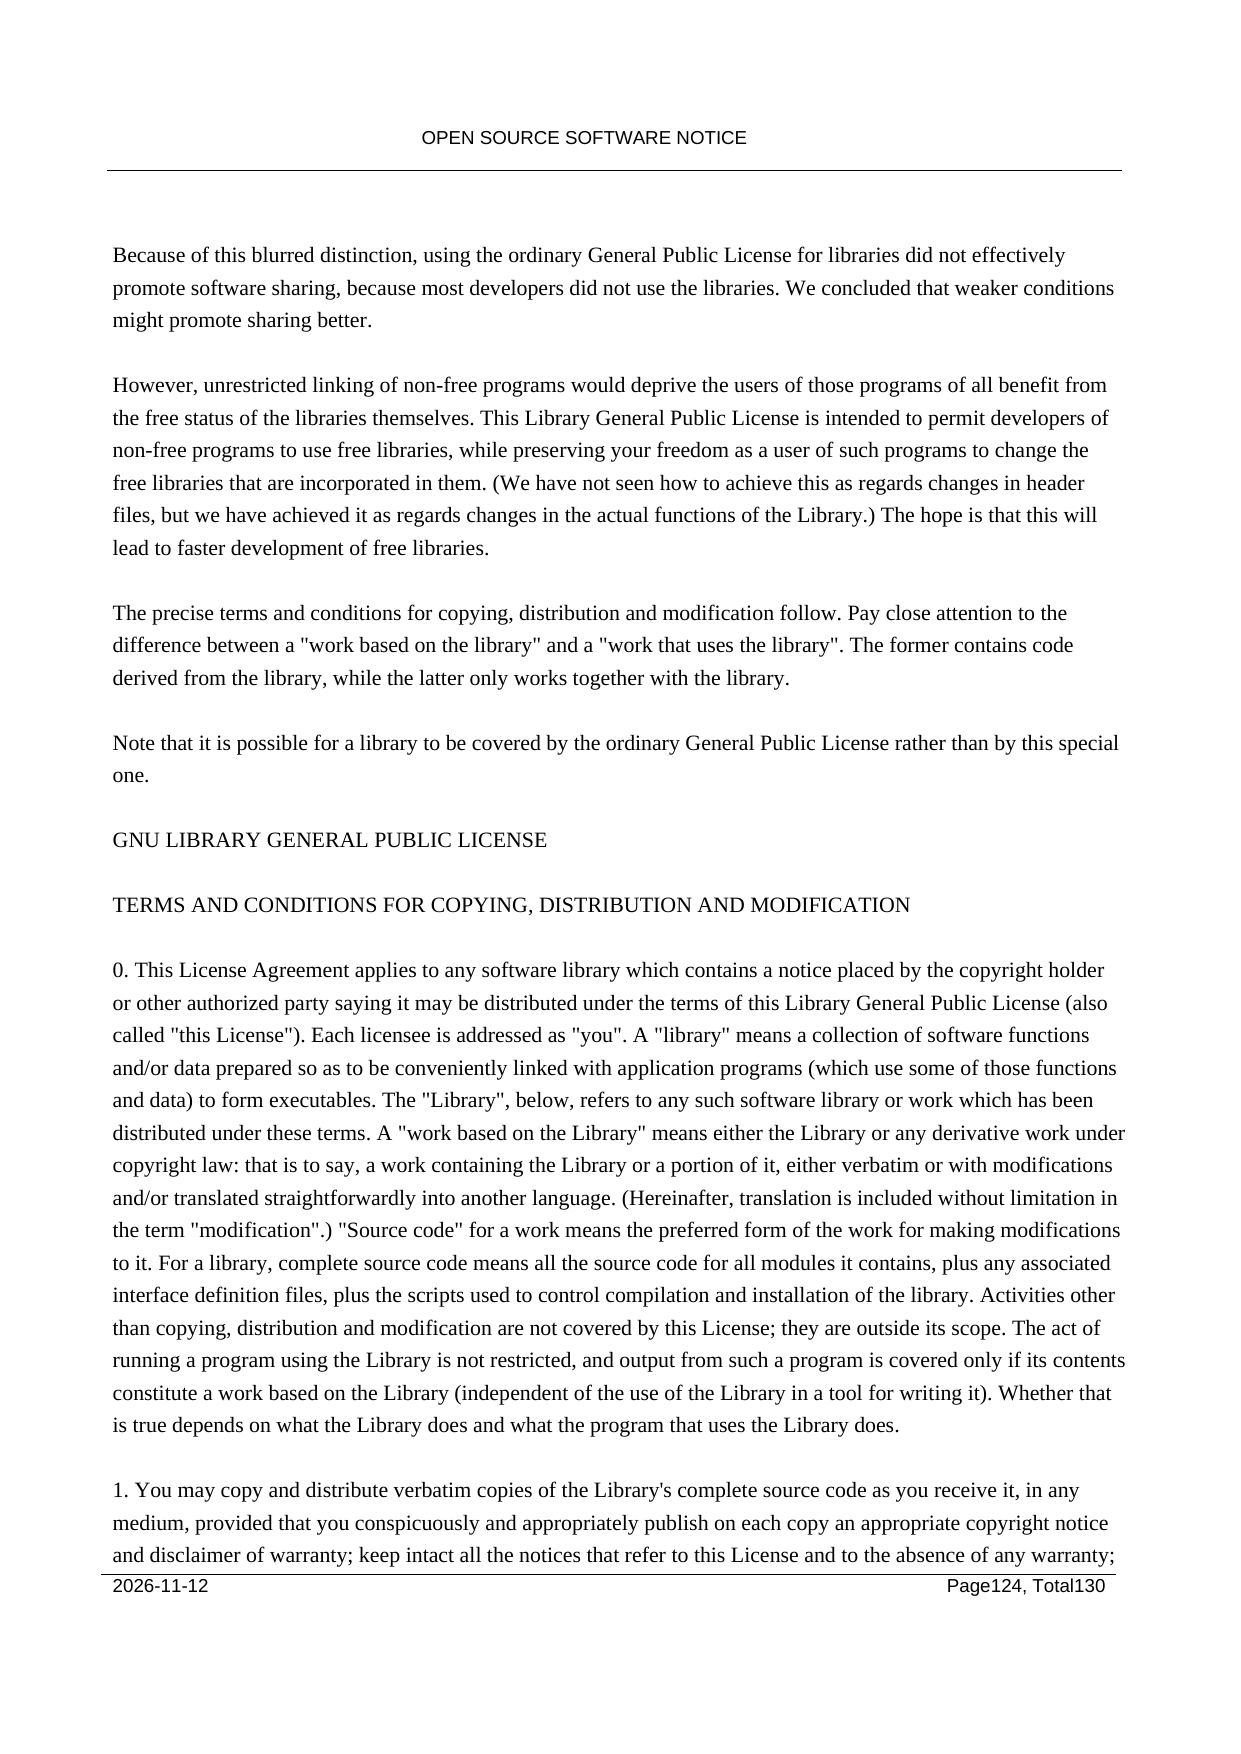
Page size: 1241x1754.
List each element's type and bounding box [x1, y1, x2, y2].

text [112, 206, 1128, 1571]
